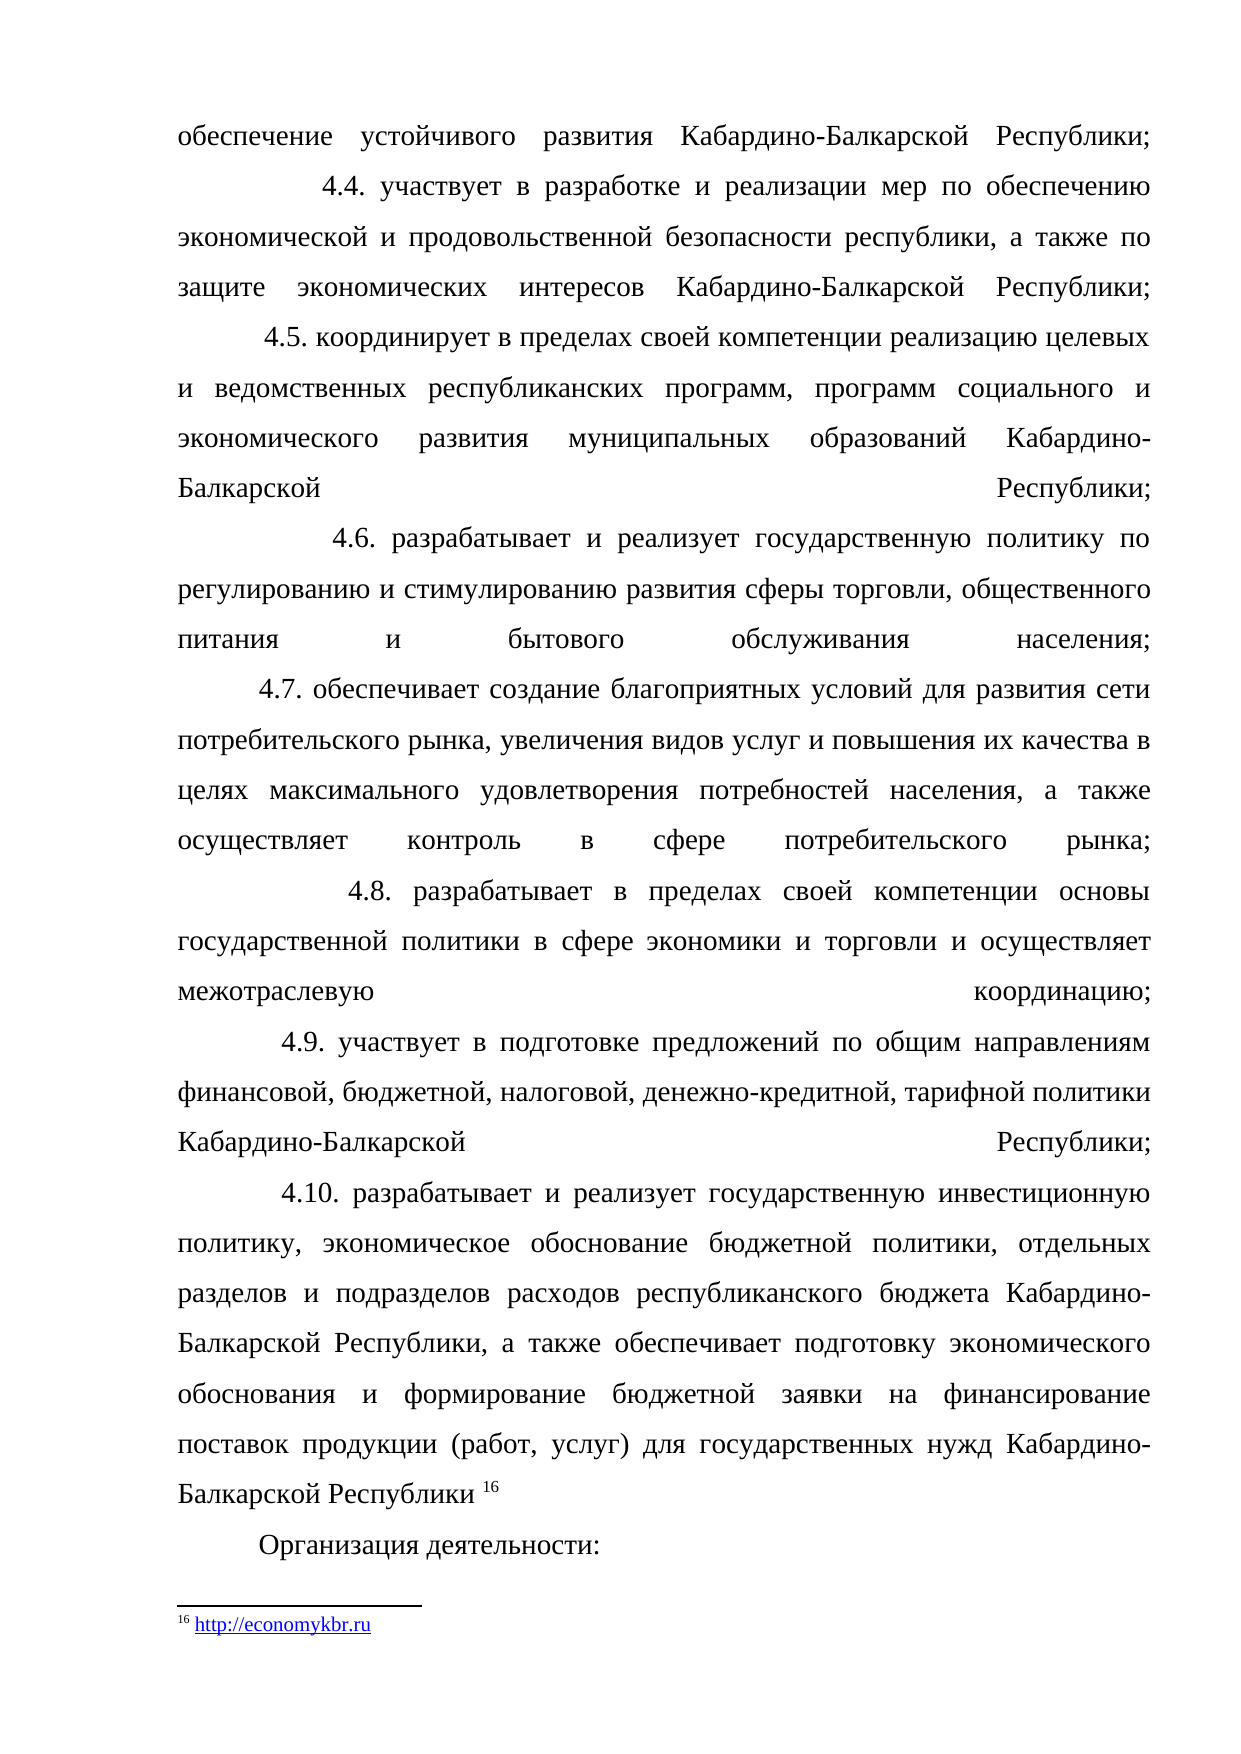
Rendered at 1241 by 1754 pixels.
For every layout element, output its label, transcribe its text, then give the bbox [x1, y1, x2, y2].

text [177, 118, 1152, 1510]
text Организация деятельности: [177, 1527, 1152, 1560]
